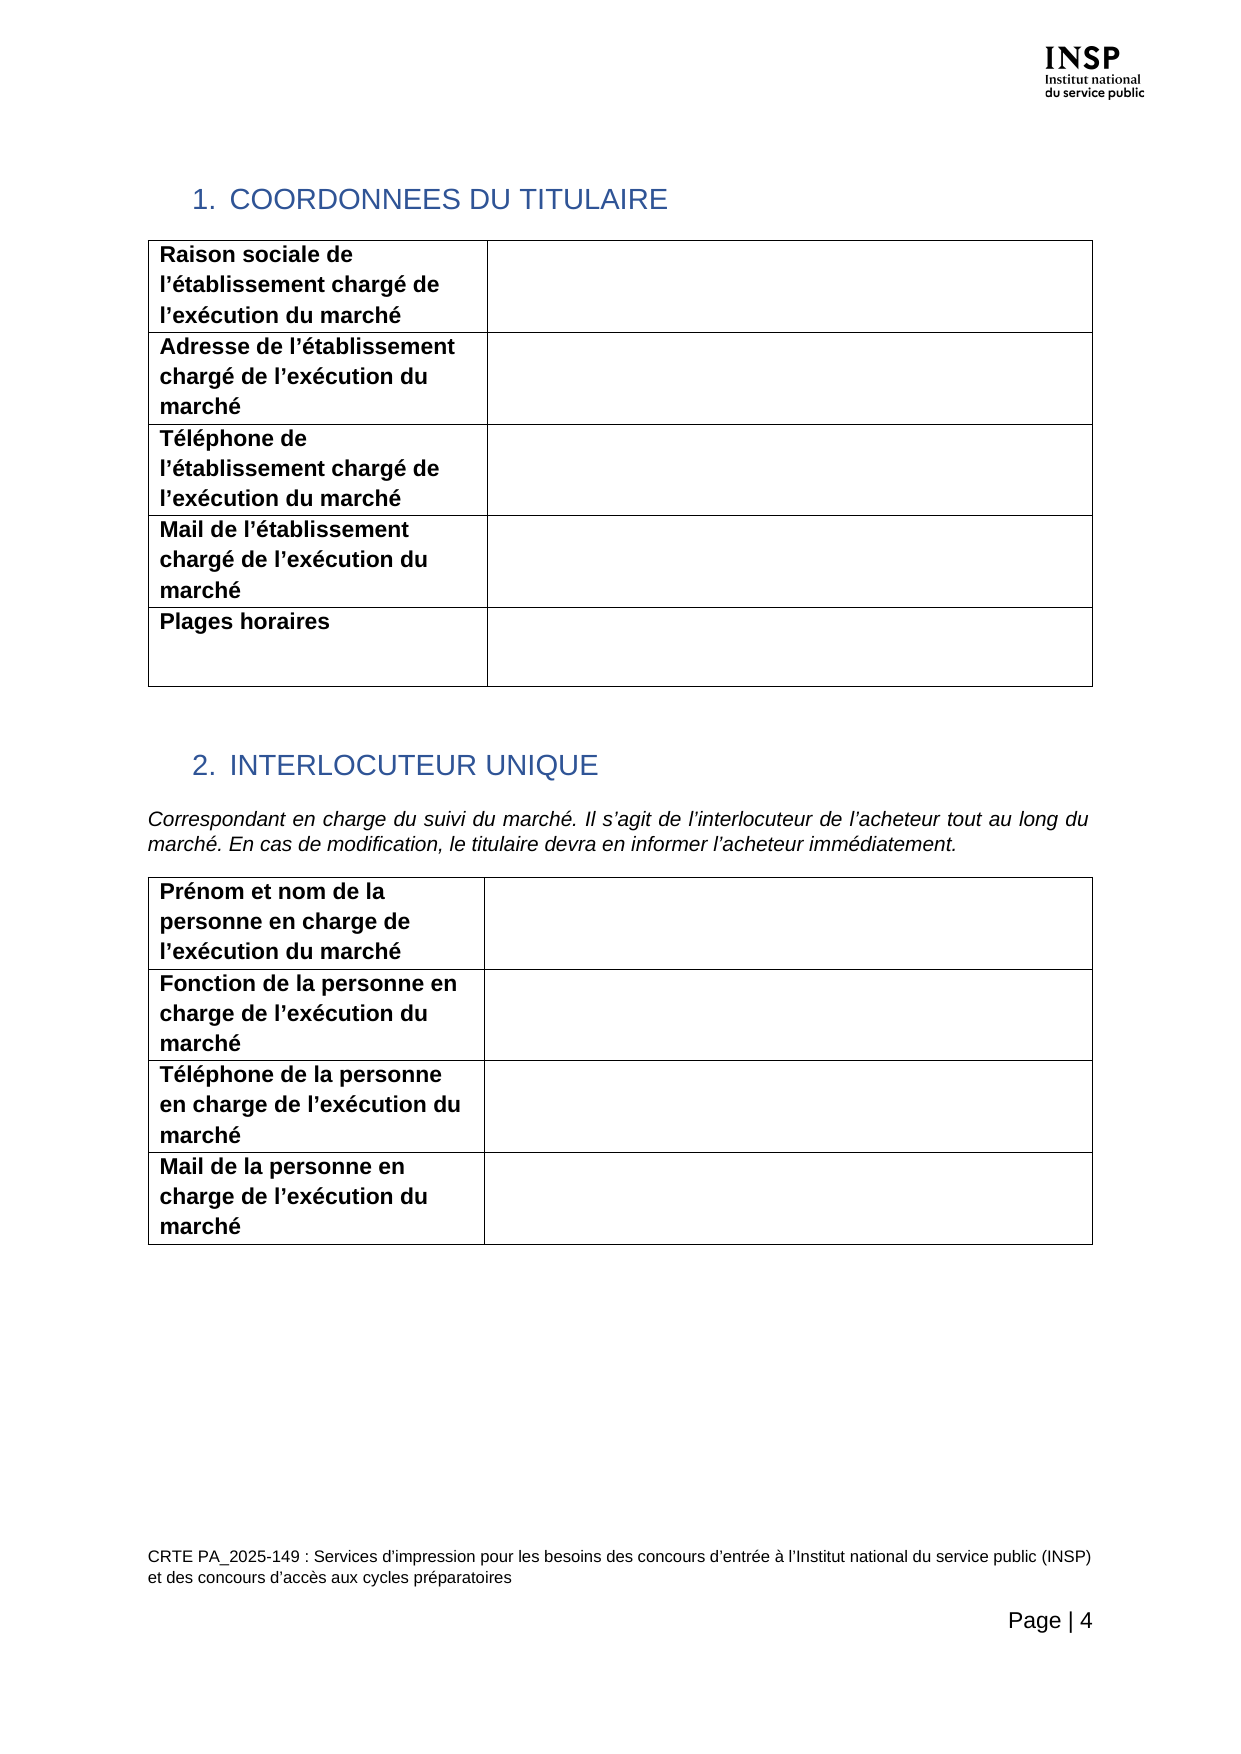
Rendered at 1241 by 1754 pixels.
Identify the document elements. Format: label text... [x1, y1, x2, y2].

table_cell Téléphone de l’établissement chargé de l’exécution du marché [149, 425, 487, 515]
table_cell [485, 970, 1092, 1060]
table_header [485, 878, 1092, 968]
table_header [488, 241, 1092, 332]
table_cell Fonction de la personne en charge de l’exécution du marché [149, 970, 484, 1060]
table_header Prénom et nom de la personne en charge de l’exécution du marché [149, 878, 484, 968]
table_cell Adresse de l’établissement chargé de l’exécution du marché [149, 333, 487, 423]
table_cell [488, 516, 1092, 607]
subtitle COORDONNEES DU TITULAIRE [192, 182, 1093, 215]
table_cell Téléphone de la personne en charge de l’exécution du marché [149, 1061, 484, 1152]
table_cell Mail de la personne en charge de l’exécution du marché [149, 1153, 484, 1243]
table_cell [485, 1061, 1092, 1152]
picture [1045, 46, 1145, 100]
table_cell [488, 425, 1092, 515]
table_cell [488, 608, 1092, 686]
table_header Raison sociale de l’établissement chargé de l’exécution du marché [149, 241, 487, 332]
subtitle INTERLOCUTEUR UNIQUE [192, 748, 1093, 781]
table_cell [485, 1153, 1092, 1243]
text Correspondant en charge du suivi du marché. Il s’agit de l’interlocuteur de l’acheteur tout au long du marché. En cas de modification, le titulaire devra en informer l’acheteur immédiatement. [148, 806, 1093, 856]
table_cell [488, 333, 1092, 423]
table_cell Plages horaires [149, 608, 487, 686]
table_cell Mail de l’établissement chargé de l’exécution du marché [149, 516, 487, 607]
